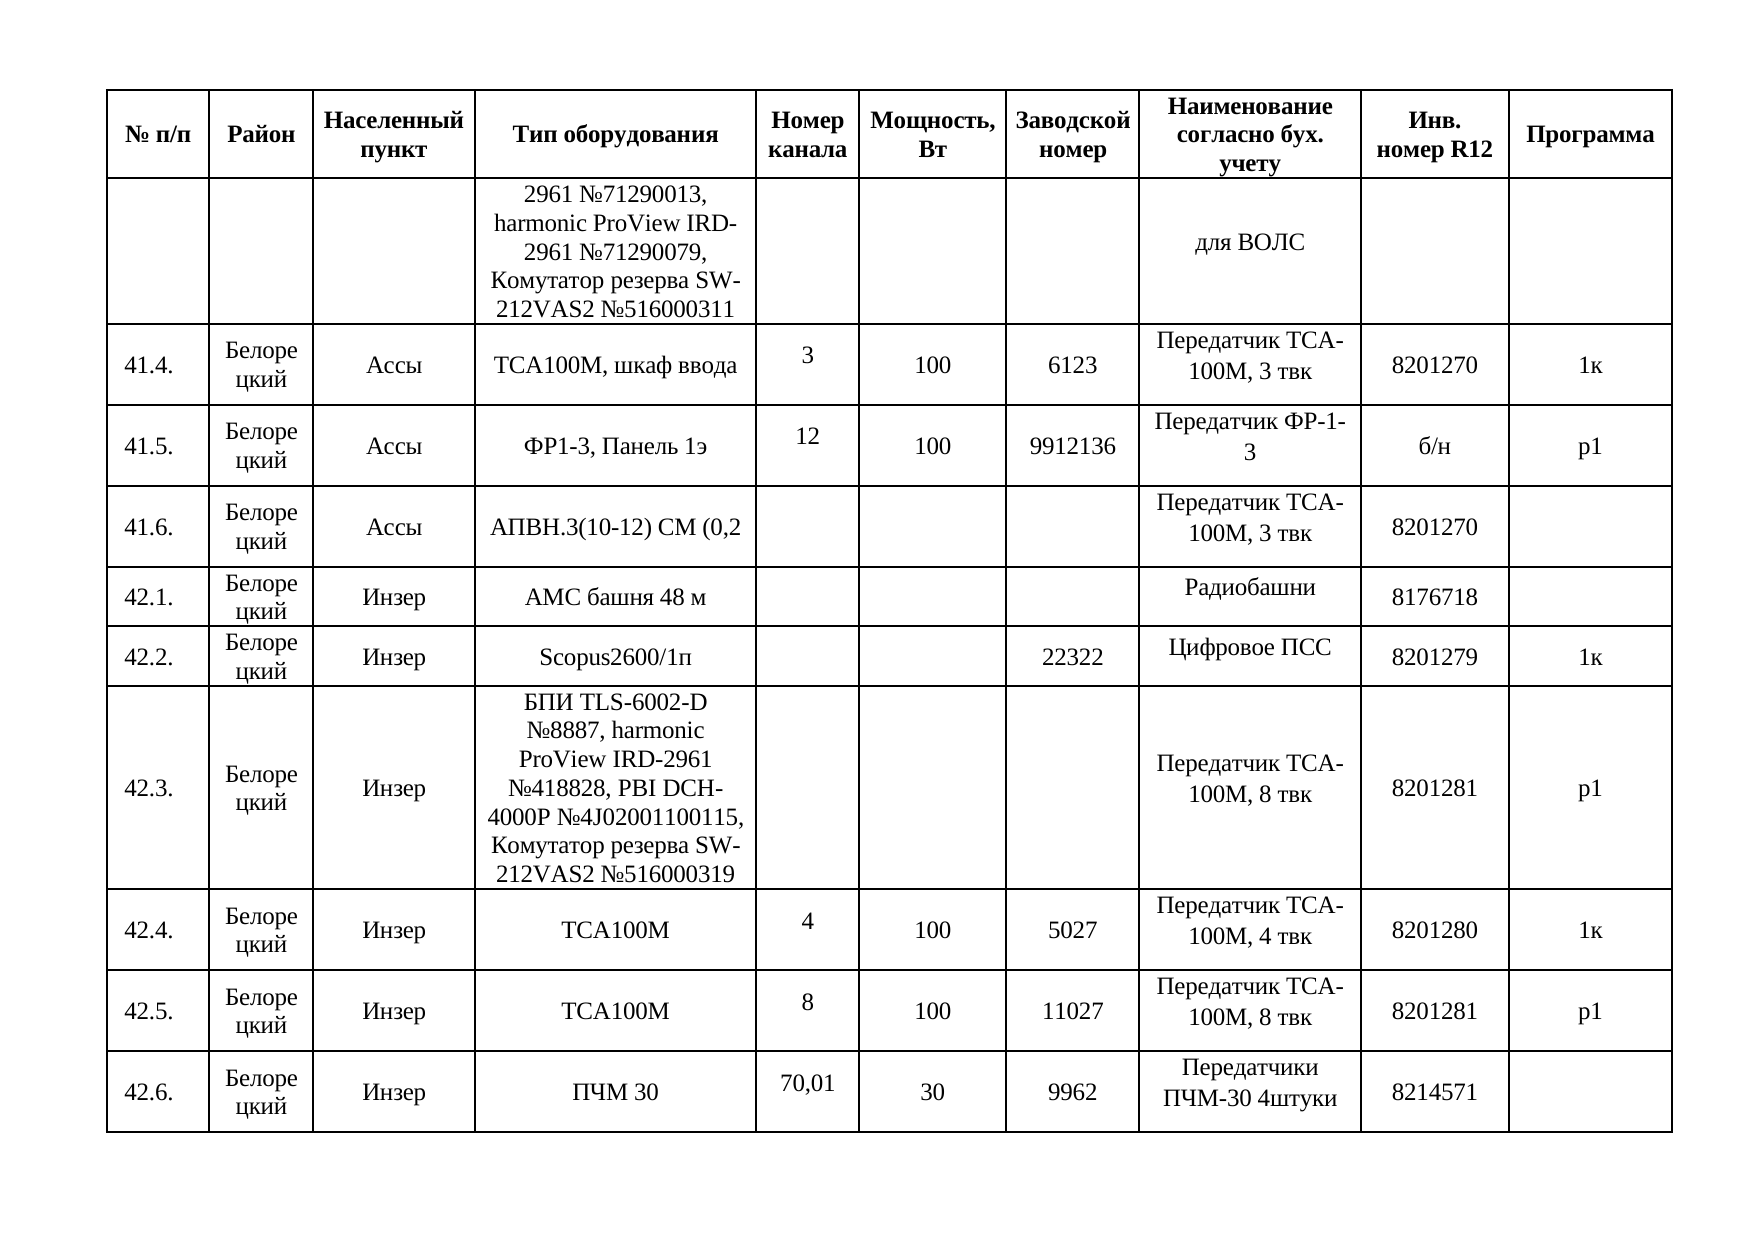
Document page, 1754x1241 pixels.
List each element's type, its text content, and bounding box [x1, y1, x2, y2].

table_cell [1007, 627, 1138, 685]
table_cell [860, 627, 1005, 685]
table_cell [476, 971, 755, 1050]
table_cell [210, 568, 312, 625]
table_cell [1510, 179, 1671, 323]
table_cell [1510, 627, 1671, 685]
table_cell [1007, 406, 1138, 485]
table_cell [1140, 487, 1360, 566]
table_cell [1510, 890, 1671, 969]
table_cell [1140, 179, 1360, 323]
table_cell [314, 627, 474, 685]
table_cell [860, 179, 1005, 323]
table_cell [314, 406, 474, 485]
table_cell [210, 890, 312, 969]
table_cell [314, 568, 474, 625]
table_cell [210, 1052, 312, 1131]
table_header Район [210, 91, 312, 177]
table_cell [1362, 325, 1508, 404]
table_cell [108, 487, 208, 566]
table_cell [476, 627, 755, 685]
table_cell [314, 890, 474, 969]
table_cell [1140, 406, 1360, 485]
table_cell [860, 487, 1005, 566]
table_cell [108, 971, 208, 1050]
table_header Инв. номер R12 [1362, 91, 1508, 177]
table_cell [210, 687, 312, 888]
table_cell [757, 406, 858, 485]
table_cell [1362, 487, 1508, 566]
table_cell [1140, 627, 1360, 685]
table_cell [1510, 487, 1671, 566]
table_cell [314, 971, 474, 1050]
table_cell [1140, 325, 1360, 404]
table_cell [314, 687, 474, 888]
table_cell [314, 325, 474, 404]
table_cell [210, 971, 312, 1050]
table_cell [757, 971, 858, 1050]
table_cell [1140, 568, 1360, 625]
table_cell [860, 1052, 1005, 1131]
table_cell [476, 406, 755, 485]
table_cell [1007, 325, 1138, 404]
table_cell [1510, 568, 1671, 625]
table_header Мощность, Вт [860, 91, 1005, 177]
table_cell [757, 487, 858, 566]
table_header Наименование согласно бух. учету [1140, 91, 1360, 177]
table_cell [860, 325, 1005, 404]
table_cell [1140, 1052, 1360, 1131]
table_header Тип оборудования [476, 91, 755, 177]
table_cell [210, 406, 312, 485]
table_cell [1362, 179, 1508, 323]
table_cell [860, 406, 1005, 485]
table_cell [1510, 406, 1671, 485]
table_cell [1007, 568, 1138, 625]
table_header Программа [1510, 91, 1671, 177]
table_header Населенный пункт [314, 91, 474, 177]
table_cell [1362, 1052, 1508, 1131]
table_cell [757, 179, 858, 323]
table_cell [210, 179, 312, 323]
table_header Заводской номер [1007, 91, 1138, 177]
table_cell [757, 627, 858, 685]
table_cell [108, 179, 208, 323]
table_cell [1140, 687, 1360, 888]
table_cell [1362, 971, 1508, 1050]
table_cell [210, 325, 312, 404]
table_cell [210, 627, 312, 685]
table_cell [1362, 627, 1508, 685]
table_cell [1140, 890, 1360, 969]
table_header № п/п [108, 91, 208, 177]
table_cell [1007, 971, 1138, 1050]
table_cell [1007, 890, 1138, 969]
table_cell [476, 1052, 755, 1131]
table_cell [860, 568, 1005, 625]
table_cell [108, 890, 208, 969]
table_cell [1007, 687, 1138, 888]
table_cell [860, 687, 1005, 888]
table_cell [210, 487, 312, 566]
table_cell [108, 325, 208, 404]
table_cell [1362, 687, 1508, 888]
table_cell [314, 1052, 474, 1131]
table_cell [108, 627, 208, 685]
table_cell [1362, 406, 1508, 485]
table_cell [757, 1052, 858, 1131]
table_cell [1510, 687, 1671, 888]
table_header Номер канала [757, 91, 858, 177]
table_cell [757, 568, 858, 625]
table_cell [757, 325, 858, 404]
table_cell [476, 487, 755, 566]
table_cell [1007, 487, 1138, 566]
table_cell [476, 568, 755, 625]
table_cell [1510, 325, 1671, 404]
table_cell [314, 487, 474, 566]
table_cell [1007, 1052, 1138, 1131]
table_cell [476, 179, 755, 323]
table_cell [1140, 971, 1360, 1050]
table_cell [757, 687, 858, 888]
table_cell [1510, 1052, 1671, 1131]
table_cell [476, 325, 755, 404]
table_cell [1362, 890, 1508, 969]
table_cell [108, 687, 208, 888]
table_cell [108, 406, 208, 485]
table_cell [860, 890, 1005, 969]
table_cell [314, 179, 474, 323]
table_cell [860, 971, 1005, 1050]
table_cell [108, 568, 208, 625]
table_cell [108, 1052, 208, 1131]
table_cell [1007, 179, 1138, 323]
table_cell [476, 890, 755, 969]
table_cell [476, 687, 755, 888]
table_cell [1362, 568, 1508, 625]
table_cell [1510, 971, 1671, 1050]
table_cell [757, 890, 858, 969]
